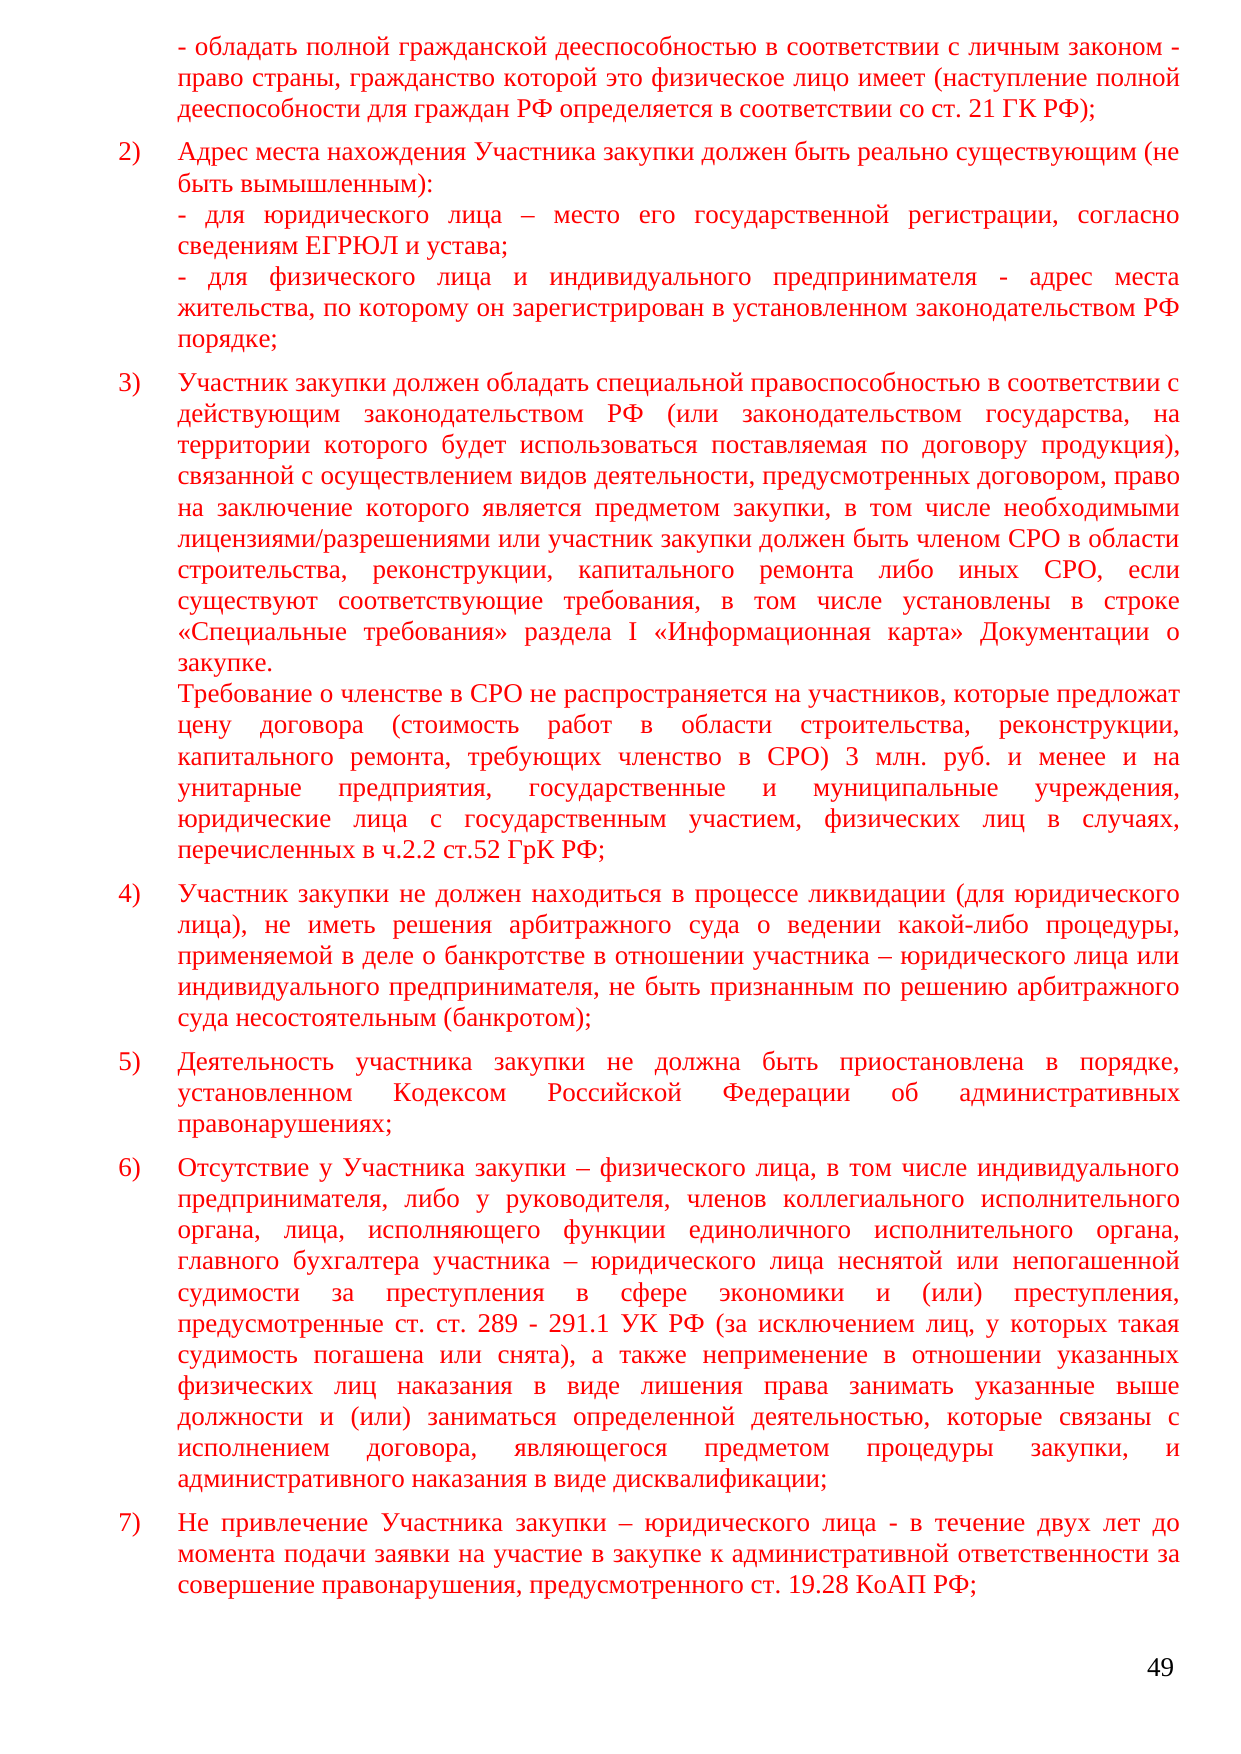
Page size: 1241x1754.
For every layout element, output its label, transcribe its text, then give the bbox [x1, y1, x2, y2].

list - обладать полной гражданской дееспособностью в соответствии с личным законом - право страны, гражданство которой это физическое лицо имеет (наступление полной дееспособности для граждан РФ определяется в соответствии со ст. 21 ГК РФ); [177, 29, 1181, 123]
text Участник закупки должен обладать специальной правоспособностью в соответствии с действующим законодательством РФ (или законодательством государства, на территории которого будет использоваться поставляемая по договору продукция), связанной с осуществлением видов деятельности, предусмотренных договором, право на заключение которого является предметом закупки, в том числе необходимыми лицензиями/разрешениями или участник закупки должен быть членом СРО в области строительства, реконструкции, капитального ремонта либо иных СРО, если существуют соответствующие требования, в том числе установлены в строке «Специальные требования» раздела I «Информационная карта» Документации о закупке. [118, 366, 1181, 677]
list Требование о членстве в СРО не распространяется на участников, которые предложат цену договора (стоимость работ в области строительства, реконструкции, капитального ремонта, требующих членство в СРО) 3 млн. руб. и менее и на унитарные предприятия, государственные и муниципальные учреждения, юридические лица с государственным участием, физических лиц в случаях, перечисленных в ч.2.2 ст.52 ГрК РФ; [177, 677, 1181, 864]
text Не привлечение Участника закупки – юридического лица - в течение двух лет до момента подачи заявки на участие в закупке к административной ответственности за совершение правонарушения, предусмотренного ст. 19.28 КоАП РФ; [118, 1506, 1181, 1599]
list - для физического лица и индивидуального предпринимателя - адрес места жительства, по которому он зарегистрирован в установленном законодательством РФ порядке; [177, 260, 1181, 353]
text Участник закупки не должен находиться в процессе ликвидации (для юридического лица), не иметь решения арбитражного суда о ведении какой-либо процедуры, применяемой в деле о банкротстве в отношении участника – юридического лица или индивидуального предпринимателя, не быть признанным по решению арбитражного суда несостоятельным (банкротом); [118, 877, 1181, 1033]
list - для юридического лица – место его государственной регистрации, согласно сведениям ЕГРЮЛ и устава; [177, 198, 1181, 260]
text Деятельность участника закупки не должна быть приостановлена в порядке, установленном Кодексом Российской Федерации об административных правонарушениях; [118, 1045, 1181, 1138]
text Отсутствие у Участника закупки – физического лица, в том числе индивидуального предпринимателя, либо у руководителя, членов коллегиального исполнительного органа, лица, исполняющего функции единоличного исполнительного органа, главного бухгалтера участника – юридического лица неснятой или непогашенной судимости за преступления в сфере экономики и (или) преступления, предусмотренные ст. ст. 289 - 291.1 УК РФ (за исключением лиц, у которых такая судимость погашена или снята), а также неприменение в отношении указанных физических лиц наказания в виде лишения права занимать указанные выше должности и (или) заниматься определенной деятельностью, которые связаны с исполнением договора, являющегося предметом процедуры закупки, и административного наказания в виде дисквалификации; [118, 1151, 1181, 1494]
text Адрес места нахождения Участника закупки должен быть реально существующим (не быть вымышленным): [118, 136, 1181, 198]
